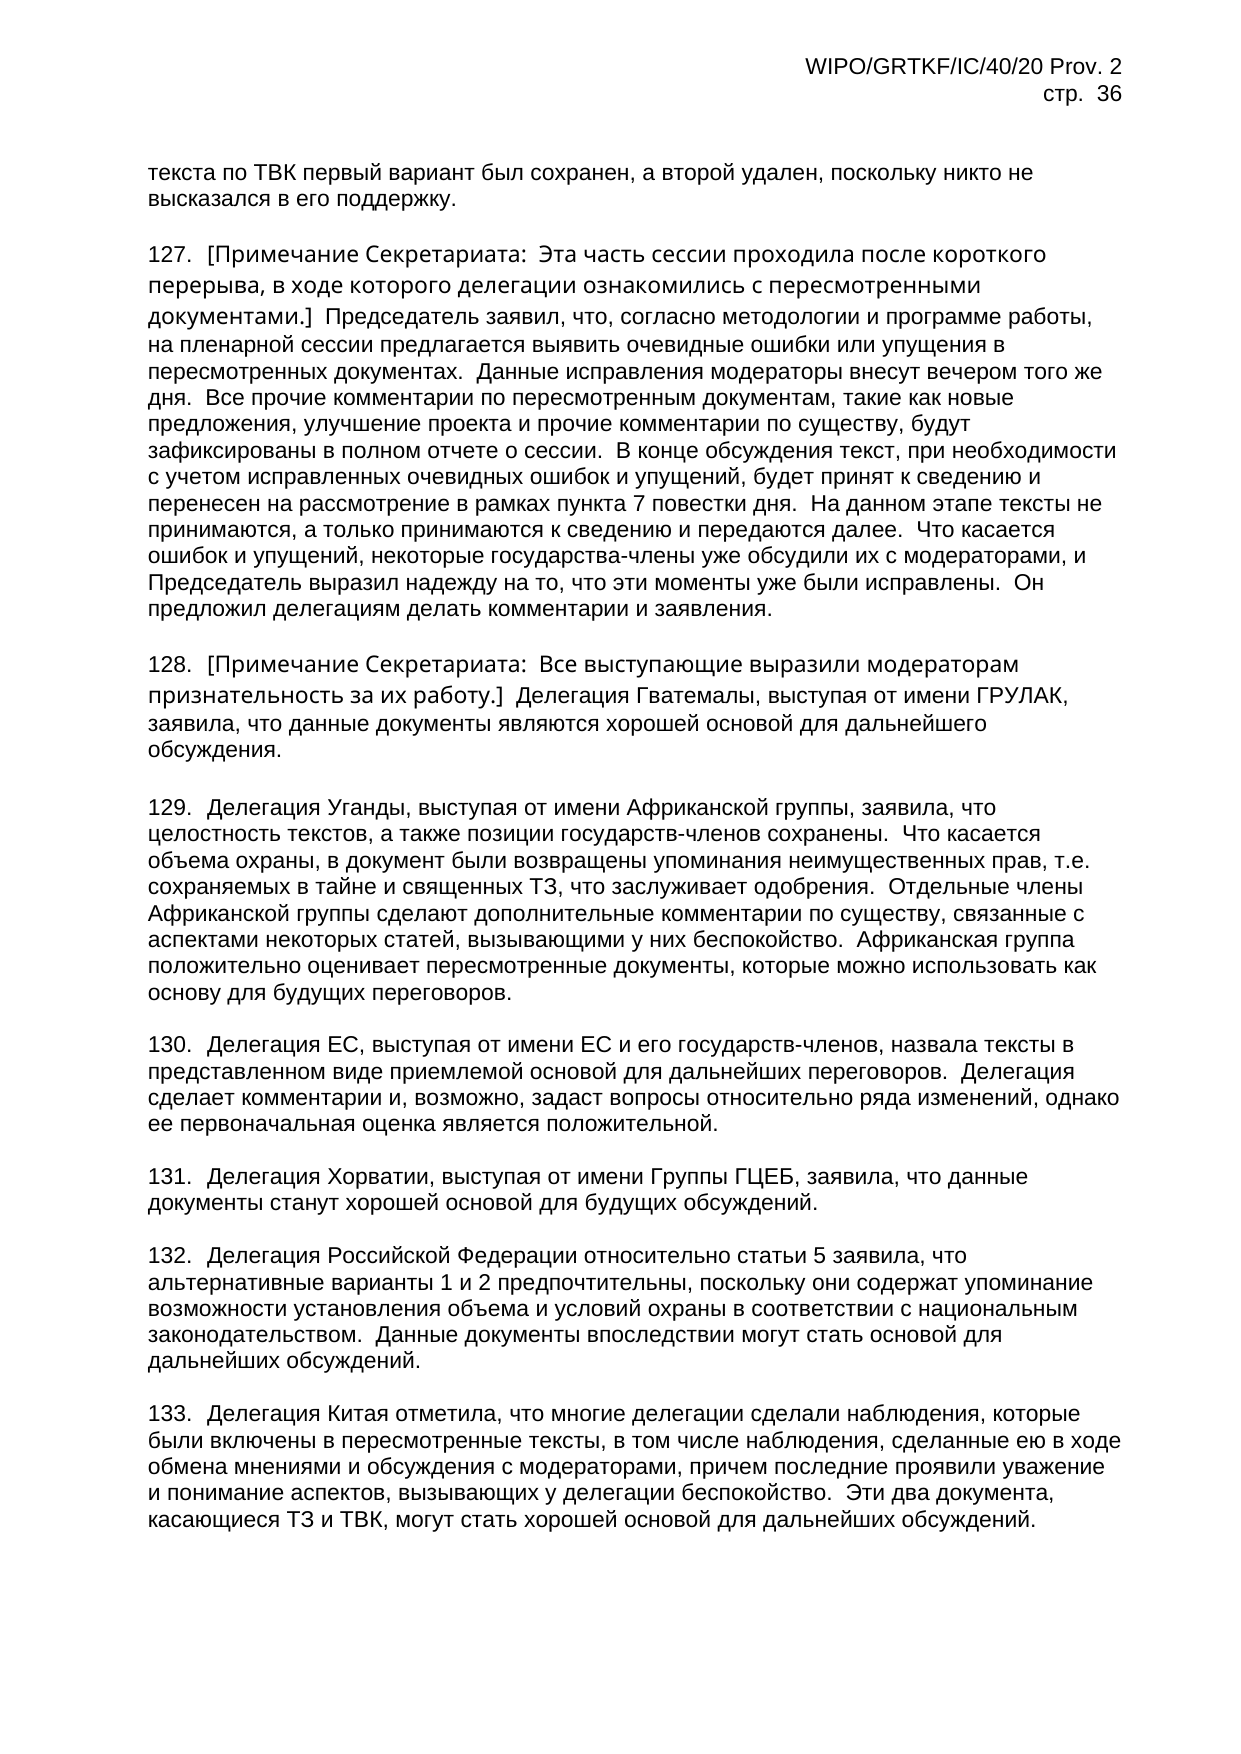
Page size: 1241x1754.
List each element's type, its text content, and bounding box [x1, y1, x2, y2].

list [148, 158, 1122, 211]
list Делегация Китая отметила, что многие делегации сделали наблюдения, которые были включены в пересмотренные тексты, в том числе наблюдения, сделанные ею в ходе обмена мнениями и обсуждения с модераторами, причем последние проявили уважение и понимание аспектов, вызывающих у делегации беспокойство. Эти два документа, касающиеся ТЗ и ТВК, могут стать хорошей основой для дальнейших обсуждений. [148, 1400, 1122, 1532]
list [Примечание Секретариата: Эта часть сессии проходила после короткого перерыва, в ходе которого делегации ознакомились с пересмотренными документами.] Председатель заявил, что, согласно методологии и программе работы, на пленарной сессии предлагается выявить очевидные ошибки или упущения в пересмотренных документах. Данные исправления модераторы внесут вечером того же дня. Все прочие комментарии по пересмотренным документам, такие как новые предложения, улучшение проекта и прочие комментарии по существу, будут зафиксированы в полном отчете о сессии. В конце обсуждения текст, при необходимости с учетом исправленных очевидных ошибок и упущений, будет принят к сведению и перенесен на рассмотрение в рамках пункта 7 повестки дня. На данном этапе тексты не принимаются, а только принимаются к сведению и передаются далее. Что касается ошибок и упущений, некоторые государства-члены уже обсудили их с модераторами, и Председатель выразил надежду на то, что эти моменты уже были исправлены. Он предложил делегациям делать комментарии и заявления. [148, 238, 1122, 621]
list Делегация Хорватии, выступая от имени Группы ГЦЕБ, заявила, что данные документы станут хорошей основой для будущих обсуждений. [148, 1163, 1122, 1216]
list Делегация Уганды, выступая от имени Африканской группы, заявила, что целостность текстов, а также позиции государств-членов сохранены. Что касается объема охраны, в документ были возвращены упоминания неимущественных прав, т.е. сохраняемых в тайне и священных ТЗ, что заслуживает одобрения. Отдельные члены Африканской группы сделают дополнительные комментарии по существу, связанные с аспектами некоторых статей, вызывающими у них беспокойство. Африканская группа положительно оценивает пересмотренные документы, которые можно использовать как основу для будущих переговоров. [148, 794, 1122, 1005]
list Делегация Российской Федерации относительно статьи 5 заявила, что альтернативные варианты 1 и 2 предпочтительны, поскольку они содержат упоминание возможности установления объема и условий охраны в соответствии с национальным законодательством. Данные документы впоследствии могут стать основой для дальнейших обсуждений. [148, 1242, 1122, 1374]
list Делегация ЕС, выступая от имени ЕС и его государств-членов, назвала тексты в представленном виде приемлемой основой для дальнейших переговоров. Делегация сделает комментарии и, возможно, задаст вопросы относительно ряда изменений, однако ее первоначальная оценка является положительной. [148, 1031, 1122, 1137]
list [Примечание Секретариата: Все выступающие выразили модераторам признательность за их работу.] Делегация Гватемалы, выступая от имени ГРУЛАК, заявила, что данные документы являются хорошей основой для дальнейшего обсуждения. [148, 648, 1122, 763]
